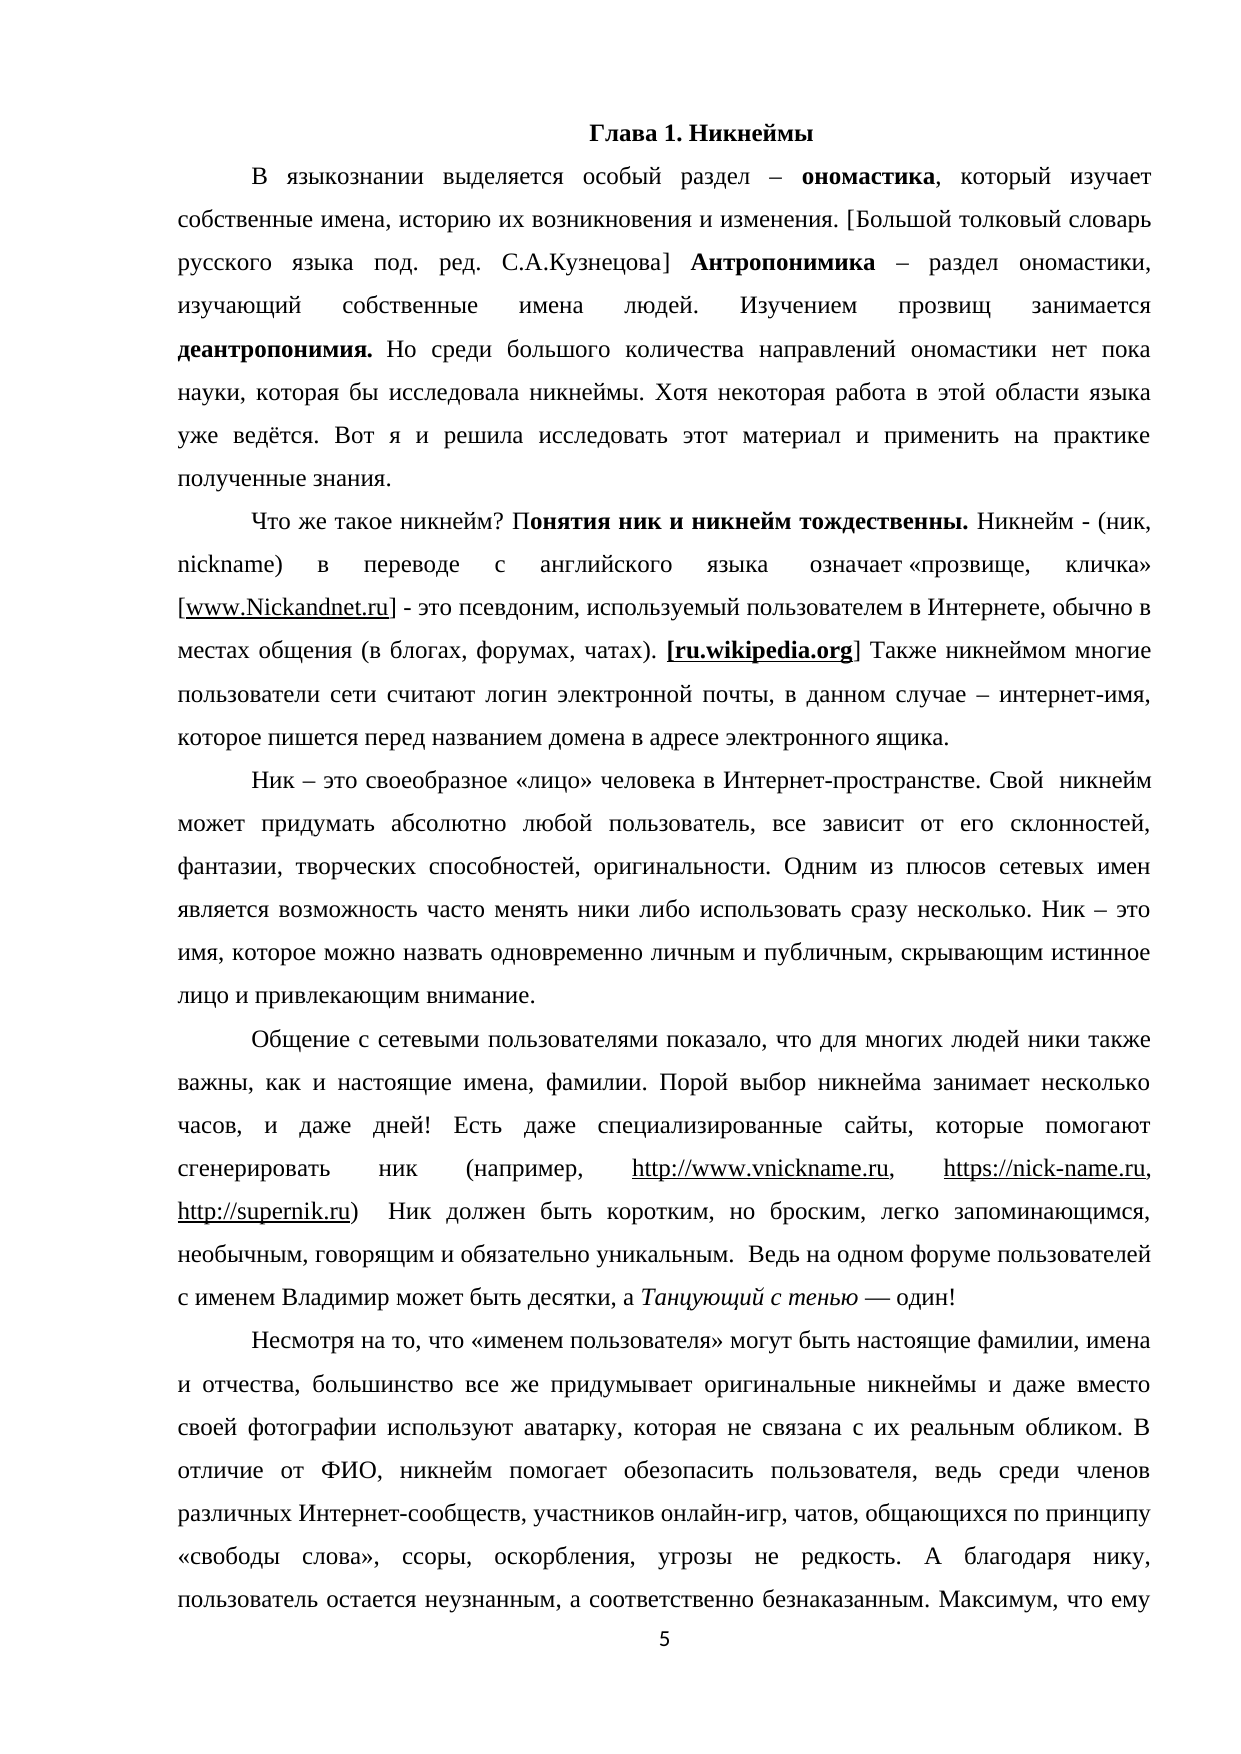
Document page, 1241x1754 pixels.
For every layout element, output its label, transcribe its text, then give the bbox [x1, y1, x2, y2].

text В языкознании выделяется особый раздел – ономастика, который изучает собственные имена, историю их возникновения и изменения. [Большой толковый словарь русского языка под. ред. С.А.Кузнецова] Антропонимика – раздел ономастики, изучающий собственные имена людей. Изучением прозвищ занимается деантропонимия. Но среди большого количества направлений ономастики нет пока науки, которая бы исследовала никнеймы. Хотя некоторая работа в этой области языка уже ведётся. Вот я и решила исследовать этот материал и применить на практике полученные знания. [177, 161, 1152, 492]
text Ник – это своеобразное «лицо» человека в Интернет-пространстве. Свой никнейм может придумать абсолютно любой пользователь, все зависит от его склонностей, фантазии, творческих способностей, оригинальности. Одним из плюсов сетевых имен является возможность часто менять ники либо использовать сразу несколько. Ник – это имя, которое можно назвать одновременно личным и публичным, скрывающим истинное лицо и привлекающим внимание. [177, 765, 1152, 1009]
text Глава 1. Никнеймы [177, 118, 1152, 147]
text Что же такое никнейм? Понятия ник и никнейм тождественны. Никнейм - (ник, nickname) в переводе с английского языка означает «прозвище, кличка» [www.Nickandnet.ru] - это псевдоним, используемый пользователем в Интернете, обычно в местах общения (в блогах, форумах, чатах). [ru.wikipedia.org] Также никнеймом многие пользователи сети считают логин электронной почты, в данном случае – интернет-имя, которое пишется перед названием домена в адресе электронного ящика. [177, 506, 1152, 751]
text Общение с сетевыми пользователями показало, что для многих людей ники также важны, как и настоящие имена, фамилии. Порой выбор никнейма занимает несколько часов, и даже дней! Есть даже специализированные сайты, которые помогают сгенерировать ник (например, http://www.vnickname.ru, https://nick-name.ru, http://supernik.ru) Ник должен быть коротким, но броским, легко запоминающимся, необычным, говорящим и обязательно уникальным. Ведь на одном форуме пользователей с именем Владимир может быть десятки, а Танцующий с тенью — один! [177, 1024, 1152, 1311]
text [177, 1326, 1152, 1613]
